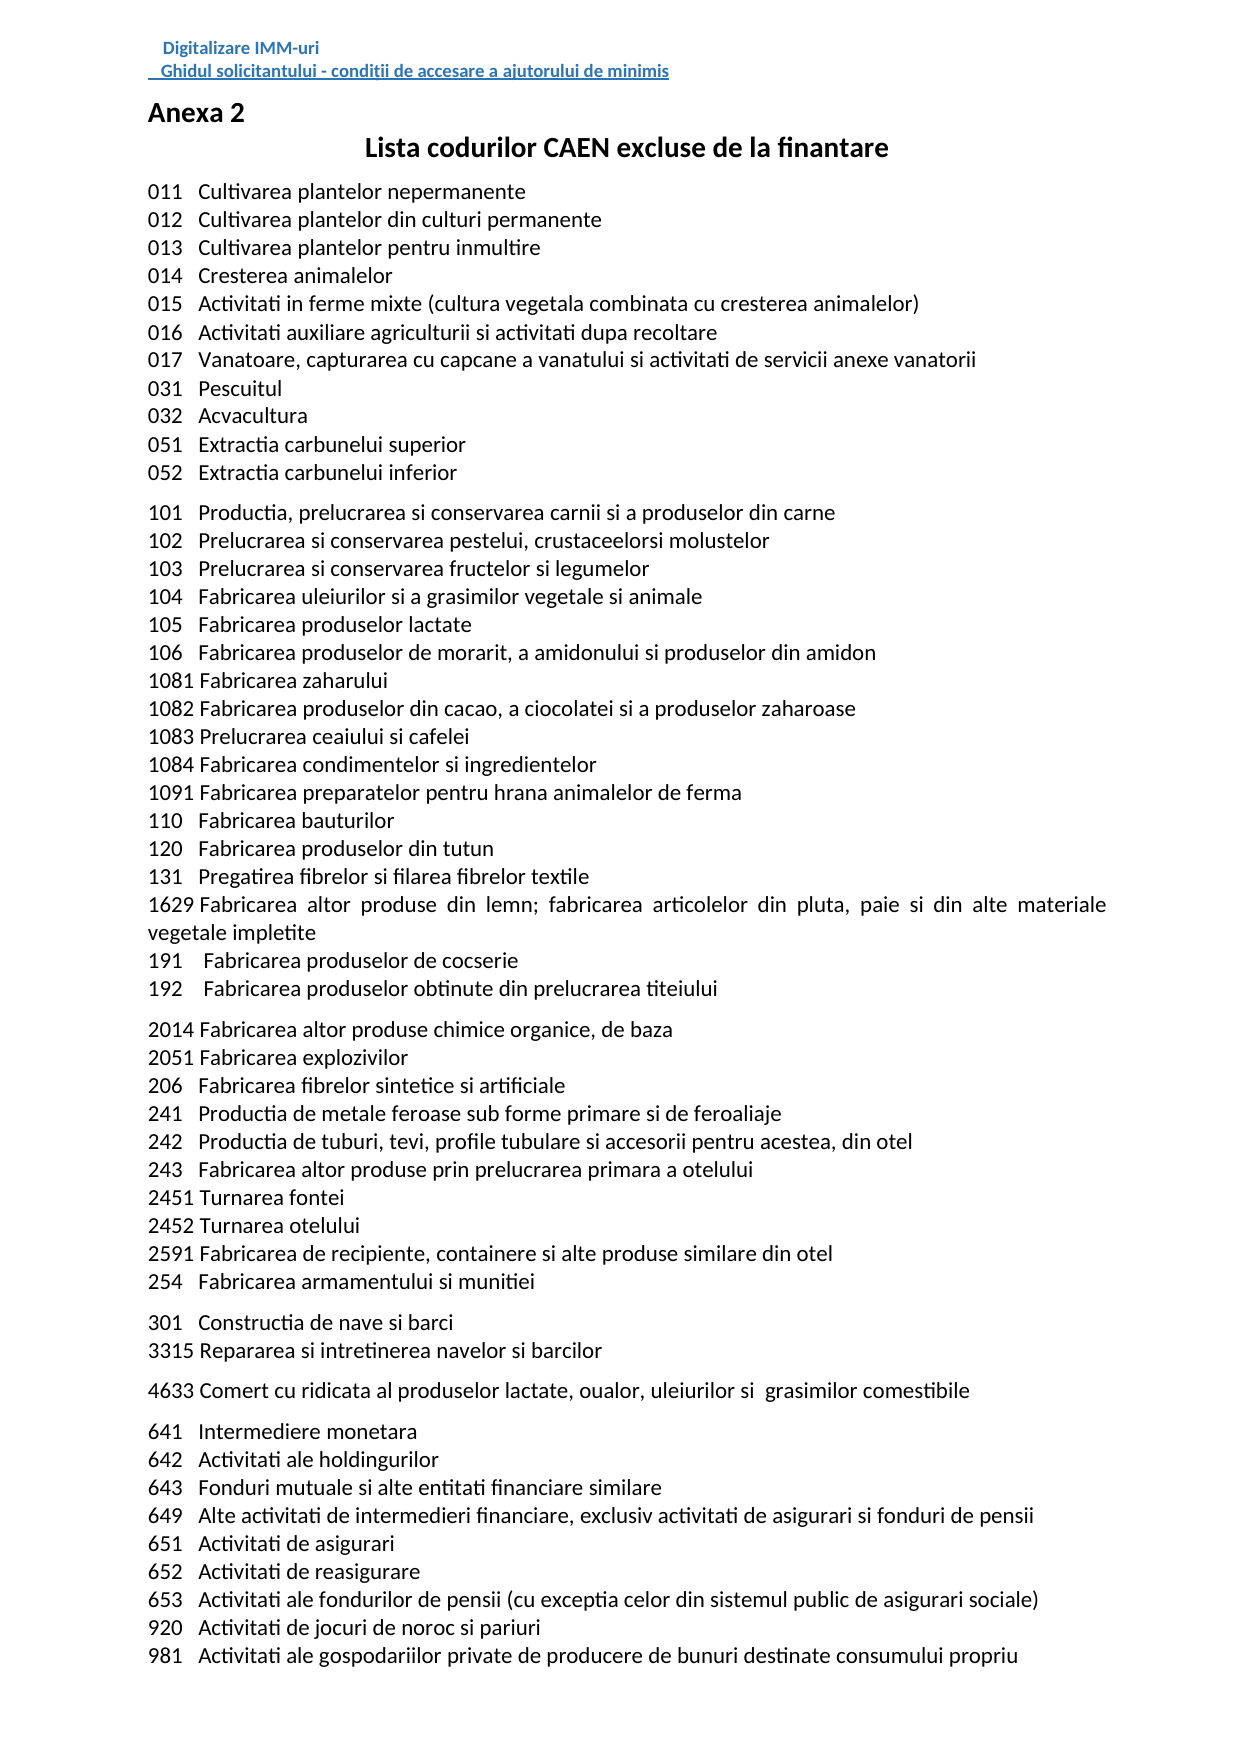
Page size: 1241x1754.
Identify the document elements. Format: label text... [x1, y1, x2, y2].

text 2014 Fabricarea altor produse chimice organice, de baza [148, 1015, 1106, 1043]
text 192 Fabricarea produselor obtinute din prelucrarea titeiului [148, 974, 1106, 1003]
text 103 Prelucrarea si conservarea fructelor si legumelor [148, 554, 1106, 582]
text 131 Pregatirea fibrelor si filarea fibrelor textile [148, 862, 1106, 891]
text 4633 Comert cu ridicata al produselor lactate, oualor, uleiurilor si grasimilor comestibile [148, 1376, 1106, 1404]
text 649 Alte activitati de intermedieri financiare, exclusiv activitati de asigurari si fonduri de pensii [148, 1501, 1106, 1529]
text 1083 Prelucrarea ceaiului si cafelei [148, 722, 1106, 750]
text 110 Fabricarea bauturilor [148, 806, 1106, 834]
text 1084 Fabricarea condimentelor si ingredientelor [148, 750, 1106, 778]
text 301 Constructia de nave si barci [148, 1308, 1106, 1336]
text 920 Activitati de jocuri de noroc si pariuri [148, 1613, 1106, 1641]
text 242 Productia de tuburi, tevi, profile tubulare si accesorii pentru acestea, din otel [148, 1127, 1106, 1155]
text 1082 Fabricarea produselor din cacao, a ciocolatei si a produselor zaharoase [148, 694, 1106, 722]
text 191 Fabricarea produselor de cocserie [148, 947, 1106, 974]
text 105 Fabricarea produselor lactate [148, 610, 1106, 638]
text 206 Fabricarea fibrelor sintetice si artificiale [148, 1071, 1106, 1099]
text 2591 Fabricarea de recipiente, containere si alte produse similare din otel [148, 1239, 1106, 1267]
text 243 Fabricarea altor produse prin prelucrarea primara a otelului [148, 1155, 1106, 1183]
text 015 Activitati in ferme mixte (cultura vegetala combinata cu cresterea animalelor) [148, 289, 1106, 318]
text 032 Acvacultura [148, 402, 1106, 430]
text 106 Fabricarea produselor de morarit, a amidonului si produselor din amidon [148, 638, 1106, 666]
text 241 Productia de metale feroase sub forme primare si de feroaliaje [148, 1099, 1106, 1127]
text 011 Cultivarea plantelor nepermanente [148, 177, 1106, 206]
text 642 Activitati ale holdingurilor [148, 1445, 1106, 1473]
text 981 Activitati ale gospodariilor private de producere de bunuri destinate consumului propriu [148, 1641, 1106, 1669]
text 012 Cultivarea plantelor din culturi permanente [148, 206, 1106, 233]
text 652 Activitati de reasigurare [148, 1557, 1106, 1585]
text 1629 Fabricarea altor produse din lemn; fabricarea articolelor din pluta, paie si din alte materiale vegetale impletite [148, 891, 1106, 947]
text 017 Vanatoare, capturarea cu capcane a vanatului si activitati de servicii anexe vanatorii [148, 346, 1106, 374]
text 031 Pescuitul [148, 374, 1106, 402]
text 120 Fabricarea produselor din tutun [148, 834, 1106, 862]
text 2452 Turnarea otelului [148, 1211, 1106, 1239]
text 051 Extractia carbunelui superior [148, 430, 1106, 458]
text Anexa 2 [148, 94, 1106, 129]
text 014 Cresterea animalelor [148, 262, 1106, 289]
text 3315 Repararea si intretinerea navelor si barcilor [148, 1336, 1106, 1364]
text 052 Extractia carbunelui inferior [148, 458, 1106, 486]
text 2451 Turnarea fontei [148, 1183, 1106, 1211]
text 653 Activitati ale fondurilor de pensii (cu exceptia celor din sistemul public de asigurari sociale) [148, 1585, 1106, 1613]
text Lista codurilor CAEN excluse de la finantare [148, 129, 1106, 165]
text 016 Activitati auxiliare agriculturii si activitati dupa recoltare [148, 318, 1106, 346]
text 101 Productia, prelucrarea si conservarea carnii si a produselor din carne [148, 498, 1106, 526]
text 013 Cultivarea plantelor pentru inmultire [148, 233, 1106, 262]
text 1081 Fabricarea zaharului [148, 666, 1106, 694]
text 104 Fabricarea uleiurilor si a grasimilor vegetale si animale [148, 582, 1106, 610]
text 2051 Fabricarea explozivilor [148, 1043, 1106, 1071]
text 254 Fabricarea armamentului si munitiei [148, 1267, 1106, 1295]
text 651 Activitati de asigurari [148, 1529, 1106, 1557]
text 1091 Fabricarea preparatelor pentru hrana animalelor de ferma [148, 778, 1106, 806]
text 641 Intermediere monetara [148, 1417, 1106, 1445]
text 102 Prelucrarea si conservarea pestelui, crustaceelorsi molustelor [148, 526, 1106, 554]
text 643 Fonduri mutuale si alte entitati financiare similare [148, 1473, 1106, 1501]
